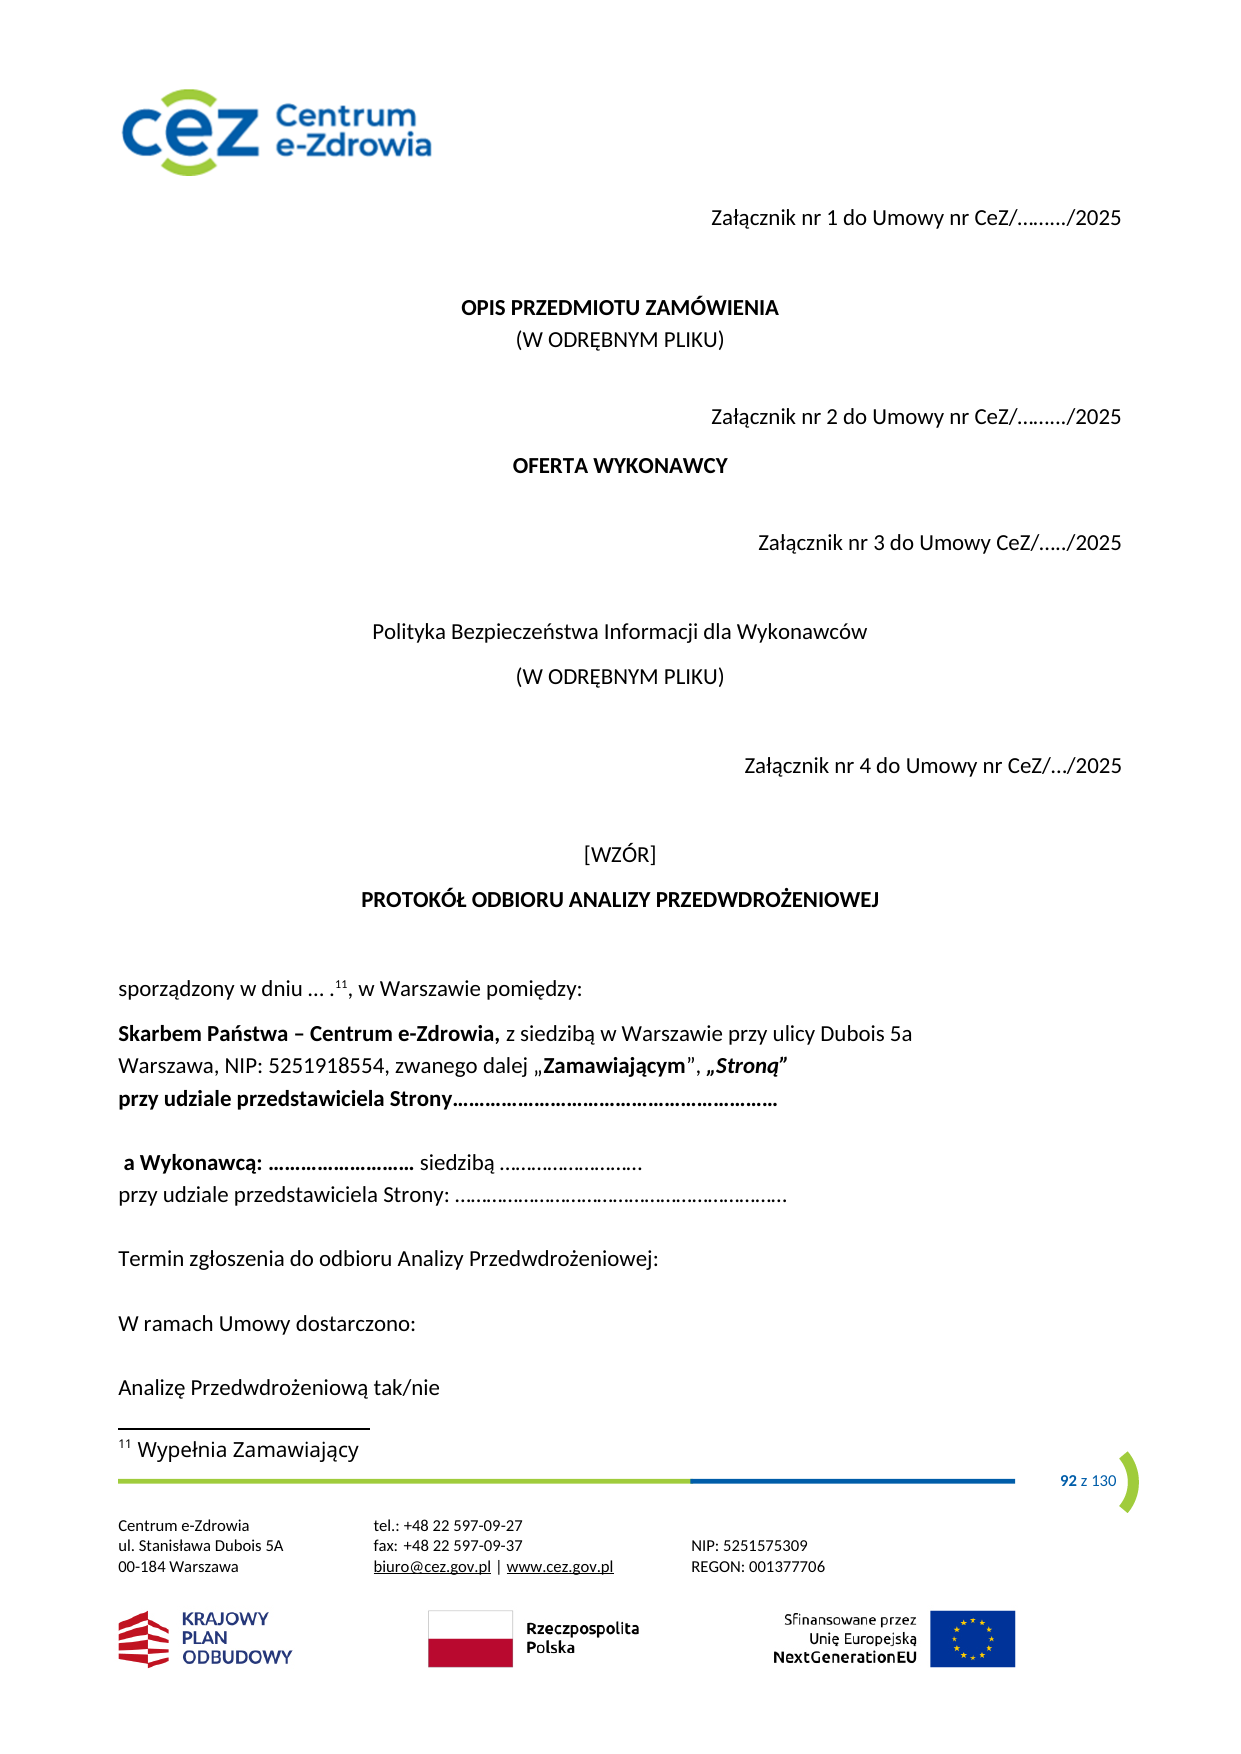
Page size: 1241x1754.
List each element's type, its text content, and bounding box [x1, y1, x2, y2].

text W ramach Umowy dostarczono: [118, 1309, 1122, 1337]
picture [405, 1591, 656, 1686]
text Załącznik nr 4 do Umowy nr CeZ/…/2025 [118, 751, 1122, 779]
text sporządzony w dniu … ., w Warszawie pomiędzy: [118, 974, 1122, 1003]
text OPIS PRZEDMIOTU ZAMÓWIENIA [118, 293, 1122, 321]
picture [753, 1591, 1034, 1686]
text Warszawa, NIP: 5251918554, zwanego dalej „Zamawiającym”, „Stroną” [118, 1051, 1122, 1079]
text przy udziale przedstawiciela Strony…………………………………………………… [118, 1084, 1122, 1112]
text Skarbem Państwa – Centrum e-Zdrowia, z siedzibą w Warszawie przy ulicy Dubois 5a [118, 1019, 1122, 1047]
text Analizę Przedwdrożeniową tak/nie [118, 1373, 1122, 1401]
text [WZÓR] [118, 841, 1122, 868]
text Załącznik nr 2 do Umowy nr CeZ/…….../2025 [118, 402, 1122, 430]
text Polityka Bezpieczeństwa Informacji dla Wykonawców [118, 617, 1122, 645]
picture [118, 88, 435, 176]
text Załącznik nr 3 do Umowy CeZ/…../2025 [118, 528, 1122, 556]
text OFERTA WYKONAWCY [118, 451, 1122, 479]
text Termin zgłoszenia do odbioru Analizy Przedwdrożeniowej: [118, 1244, 1122, 1273]
text przy udziale przedstawiciela Strony: ……………………………………………………… [118, 1180, 1122, 1208]
text a Wykonawcą: ……………………… siedzibą ……………………… [118, 1148, 1122, 1176]
picture [1117, 1449, 1141, 1515]
text (W ODRĘBNYM PLIKU) [118, 325, 1122, 353]
text PROTOKÓŁ ODBIORU ANALIZY PRZEDWDROŻENIOWEJ [118, 885, 1122, 913]
text (W ODRĘBNYM PLIKU) [118, 662, 1122, 690]
text Załącznik nr 1 do Umowy nr CeZ/…….../2025 [118, 203, 1122, 232]
picture [99, 1591, 308, 1687]
